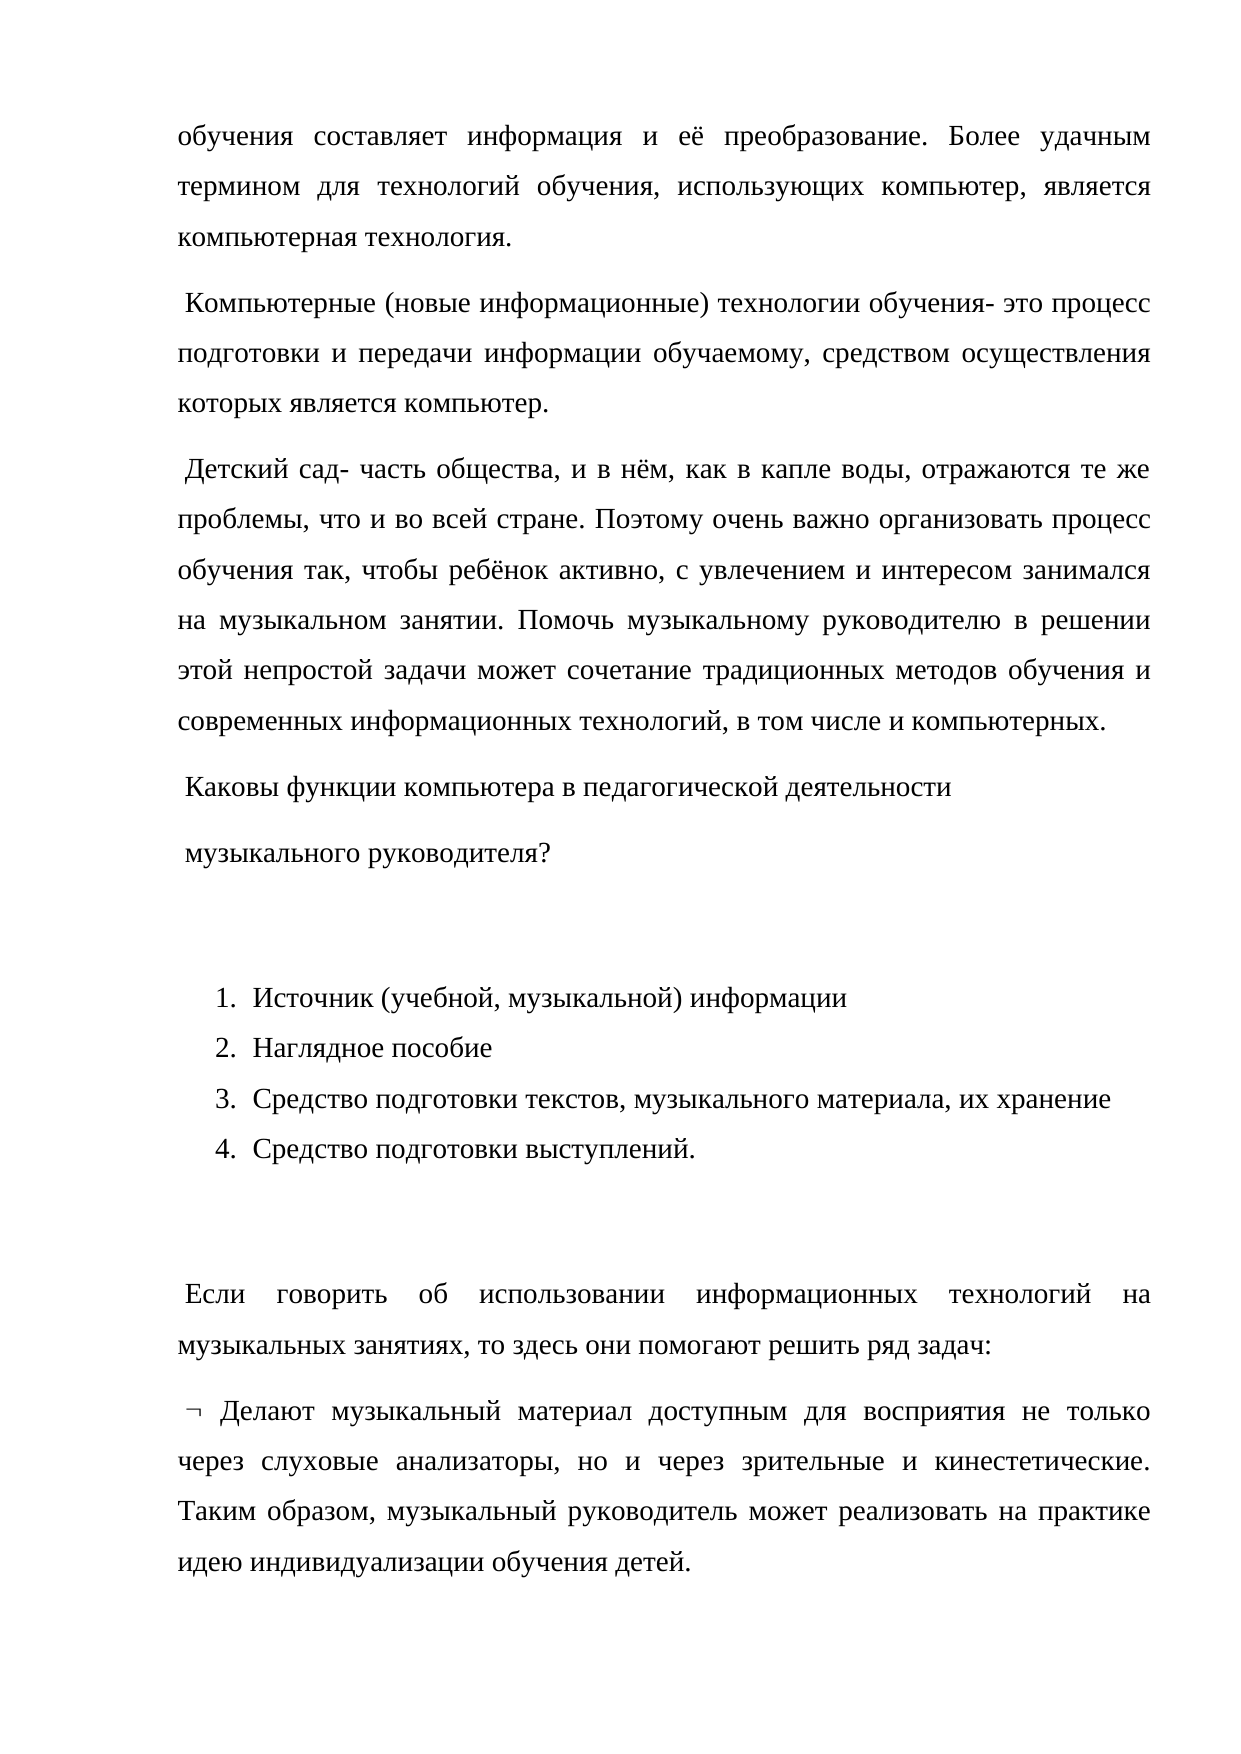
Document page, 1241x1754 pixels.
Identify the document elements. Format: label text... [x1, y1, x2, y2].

list Наглядное пособие [215, 1030, 1152, 1064]
text Компьютерные (новые информационные) технологии обучения- это процесс подготовки и передачи информации обучаемому, средством осуществления которых является компьютер. [177, 285, 1152, 419]
text музыкального руководителя? [177, 835, 1152, 868]
text Делают музыкальный материал доступным для восприятия не только через слуховые анализаторы, но и через зрительные и кинестетические. Таким образом, музыкальный руководитель может реализовать на практике идею индивидуализации обучения детей. [177, 1393, 1152, 1577]
text Каковы функции компьютера в педагогической деятельности [177, 769, 1152, 802]
text Детский сад- часть общества, и в нём, как в капле воды, отражаются те же проблемы, что и во всей стране. Поэтому очень важно организовать процесс обучения так, чтобы ребёнок активно, с увлечением и интересом занимался на музыкальном занятии. Помочь музыкальному руководителю в решении этой непростой задачи может сочетание традиционных методов обучения и современных информационных технологий, в том числе и компьютерных. [177, 451, 1152, 736]
list Средство подготовки выступлений. [215, 1131, 1152, 1164]
list Средство подготовки текстов, музыкального материала, их хранение [215, 1081, 1152, 1114]
list Источник (учебной, музыкальной) информации [215, 980, 1152, 1014]
text Если говорить об использовании информационных технологий на музыкальных занятиях, то здесь они помогают решить ряд задач: [177, 1276, 1152, 1360]
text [177, 118, 1152, 252]
